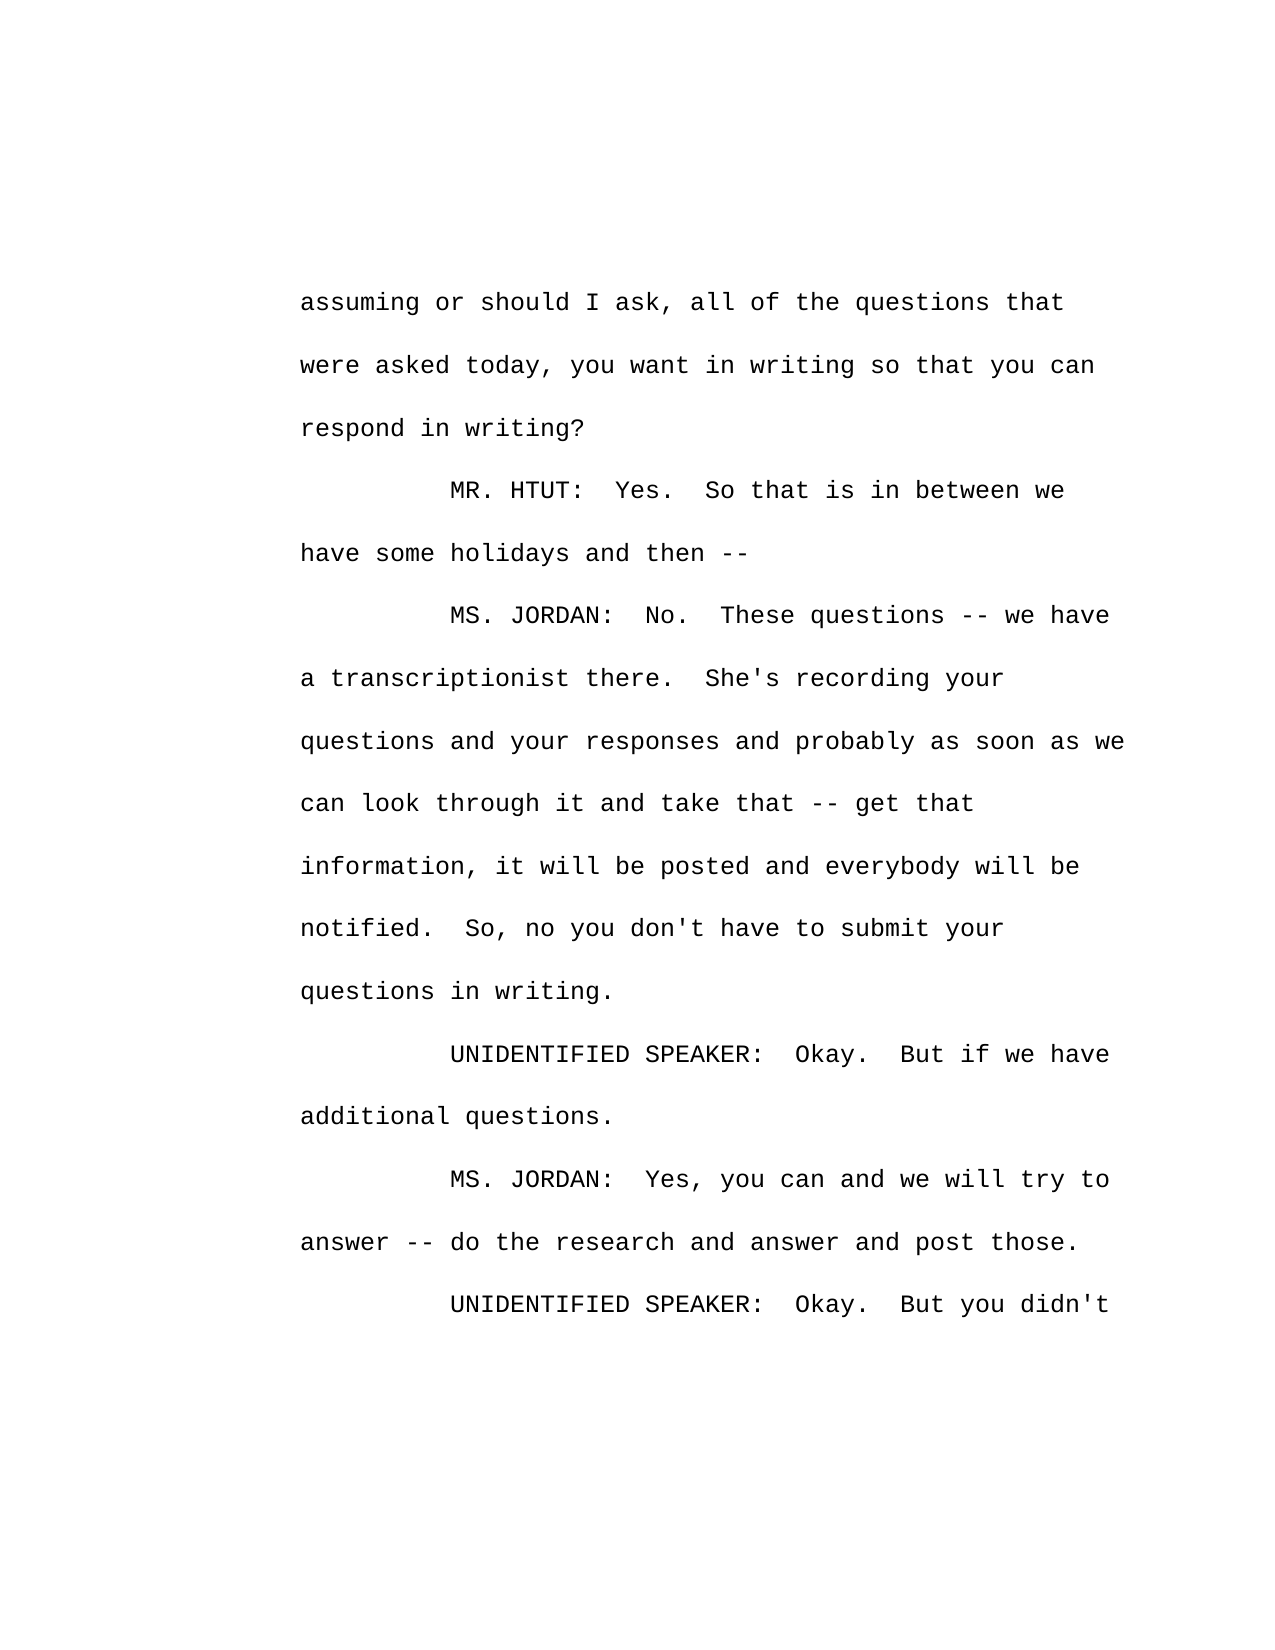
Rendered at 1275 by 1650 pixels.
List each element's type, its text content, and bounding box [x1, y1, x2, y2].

text MR. HTUT: Yes. So that is in between we have some holidays and then -- [300, 478, 1125, 569]
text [300, 1292, 1125, 1320]
text UNIDENTIFIED SPEAKER: Okay. But if we have additional questions. [300, 1041, 1125, 1132]
text MS. JORDAN: Yes, you can and we will try to answer -- do the research and answer and post those. [300, 1166, 1125, 1257]
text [300, 290, 1125, 443]
text MS. JORDAN: No. These questions -- we have a transcriptionist there. She's recording your questions and your responses and probably as soon as we can look through it and take that -- get that information, it will be posted and everybody will be notified. So, no you don't have to submit your questions in writing. [300, 603, 1125, 1007]
